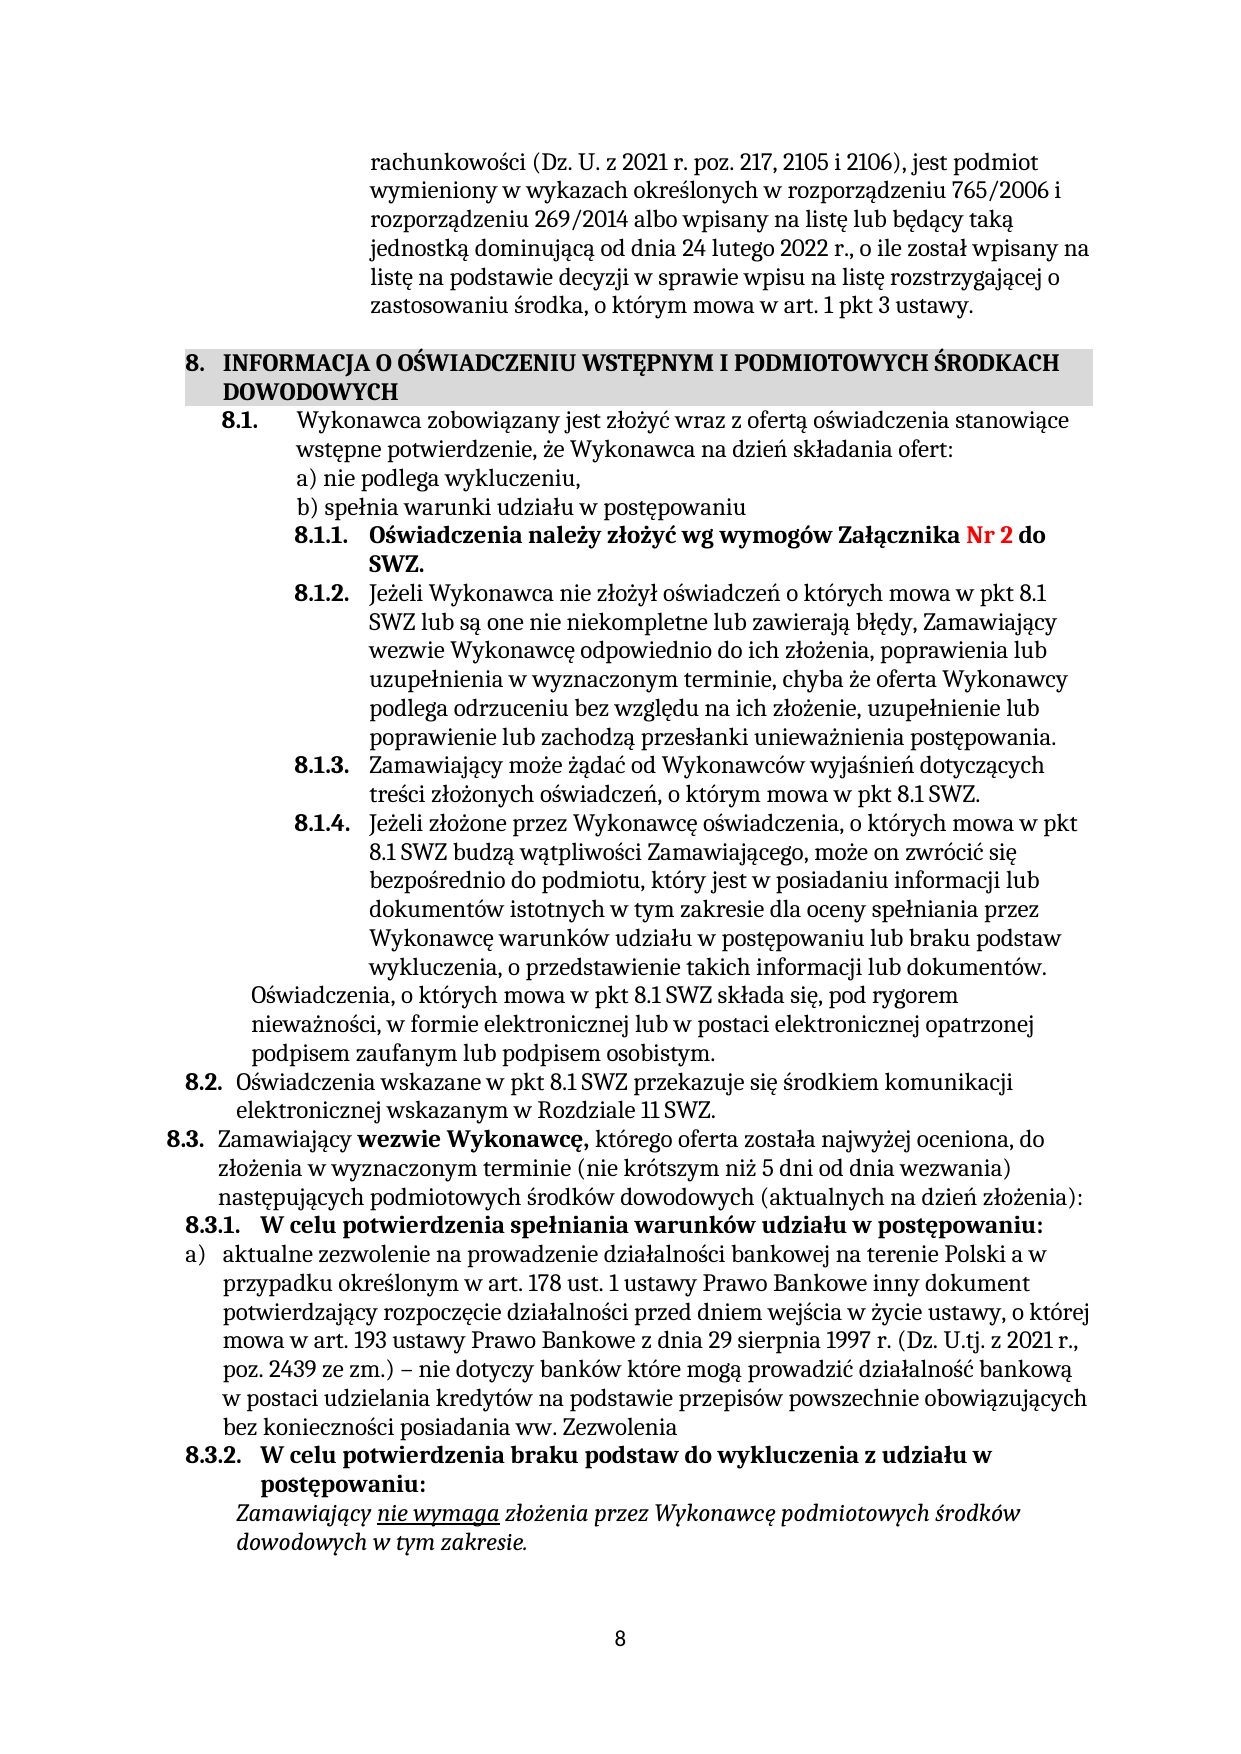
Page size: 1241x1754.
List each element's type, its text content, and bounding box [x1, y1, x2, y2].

text Zamawiający nie wymaga złożenia przez Wykonawcę podmiotowych środków dowodowych w tym zakresie. [236, 1499, 1093, 1556]
list Zamawiający wezwie Wykonawcę, którego oferta została najwyżej oceniona, do złożenia w wyznaczonym terminie (nie krótszym niż 5 dni od dnia wezwania) następujących podmiotowych środków dowodowych (aktualnych na dzień złożenia): [166, 1125, 1093, 1211]
list W celu potwierdzenia spełniania warunków udziału w postępowaniu: [185, 1211, 1093, 1240]
list Jeżeli Wykonawca nie złożył oświadczeń o których mowa w pkt 8.1 SWZ lub są one nie niekompletne lub zawierają błędy, Zamawiający wezwie Wykonawcę odpowiednio do ich złożenia, poprawienia lub uzupełnienia w wyznaczonym terminie, chyba że oferta Wykonawcy podlega odrzuceniu bez względu na ich złożenie, uzupełnienie lub poprawienie lub zachodzą przesłanki unieważnienia postępowania. [294, 579, 1093, 751]
text b) spełnia warunki udziału w postępowaniu [296, 493, 1093, 521]
list Jeżeli złożone przez Wykonawcę oświadczenia, o których mowa w pkt 8.1 SWZ budzą wątpliwości Zamawiającego, może on zwrócić się bezpośrednio do podmiotu, który jest w posiadaniu informacji lub dokumentów istotnych w tym zakresie dla oceny spełniania przez Wykonawcę warunków udziału w postępowaniu lub braku podstaw wykluczenia, o przedstawienie takich informacji lub dokumentów. [294, 809, 1093, 981]
text Oświadczenia, o których mowa w pkt 8.1 SWZ składa się, pod rygorem nieważności, w formie elektronicznej lub w postaci elektronicznej opatrzonej podpisem zaufanym lub podpisem osobistym. [251, 981, 1093, 1068]
list Wykonawca zobowiązany jest złożyć wraz z ofertą oświadczenia stanowiące wstępne potwierdzenie, że Wykonawca na dzień składania ofert: [221, 406, 1093, 464]
list Oświadczenia wskazane w pkt 8.1 SWZ przekazuje się środkiem komunikacji elektronicznej wskazanym w Rozdziale 11 SWZ. [185, 1068, 1093, 1125]
list INFORMACJA O OŚWIADCZENIU WSTĘPNYM I PODMIOTOWYCH ŚRODKACH DOWODOWYCH [185, 349, 1093, 406]
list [295, 148, 1093, 320]
list Oświadczenia należy złożyć wg wymogów Załącznika Nr 2 do SWZ. [294, 521, 1093, 579]
list W celu potwierdzenia braku podstaw do wykluczenia z udziału w postępowaniu: [185, 1441, 1093, 1499]
list Zamawiający może żądać od Wykonawców wyjaśnień dotyczących treści złożonych oświadczeń, o którym mowa w pkt 8.1 SWZ. [294, 751, 1093, 809]
text a) nie podlega wykluczeniu, [296, 464, 1093, 493]
list aktualne zezwolenie na prowadzenie działalności bankowej na terenie Polski a w przypadku określonym w art. 178 ust. 1 ustawy Prawo Bankowe inny dokument potwierdzający rozpoczęcie działalności przed dniem wejścia w życie ustawy, o której mowa w art. 193 ustawy Prawo Bankowe z dnia 29 sierpnia 1997 r. (Dz. U.tj. z 2021 r., poz. 2439 ze zm.) – nie dotyczy banków które mogą prowadzić działalność bankową w postaci udzielania kredytów na podstawie przepisów powszechnie obowiązujących bez konieczności posiadania ww. Zezwolenia [185, 1240, 1093, 1441]
